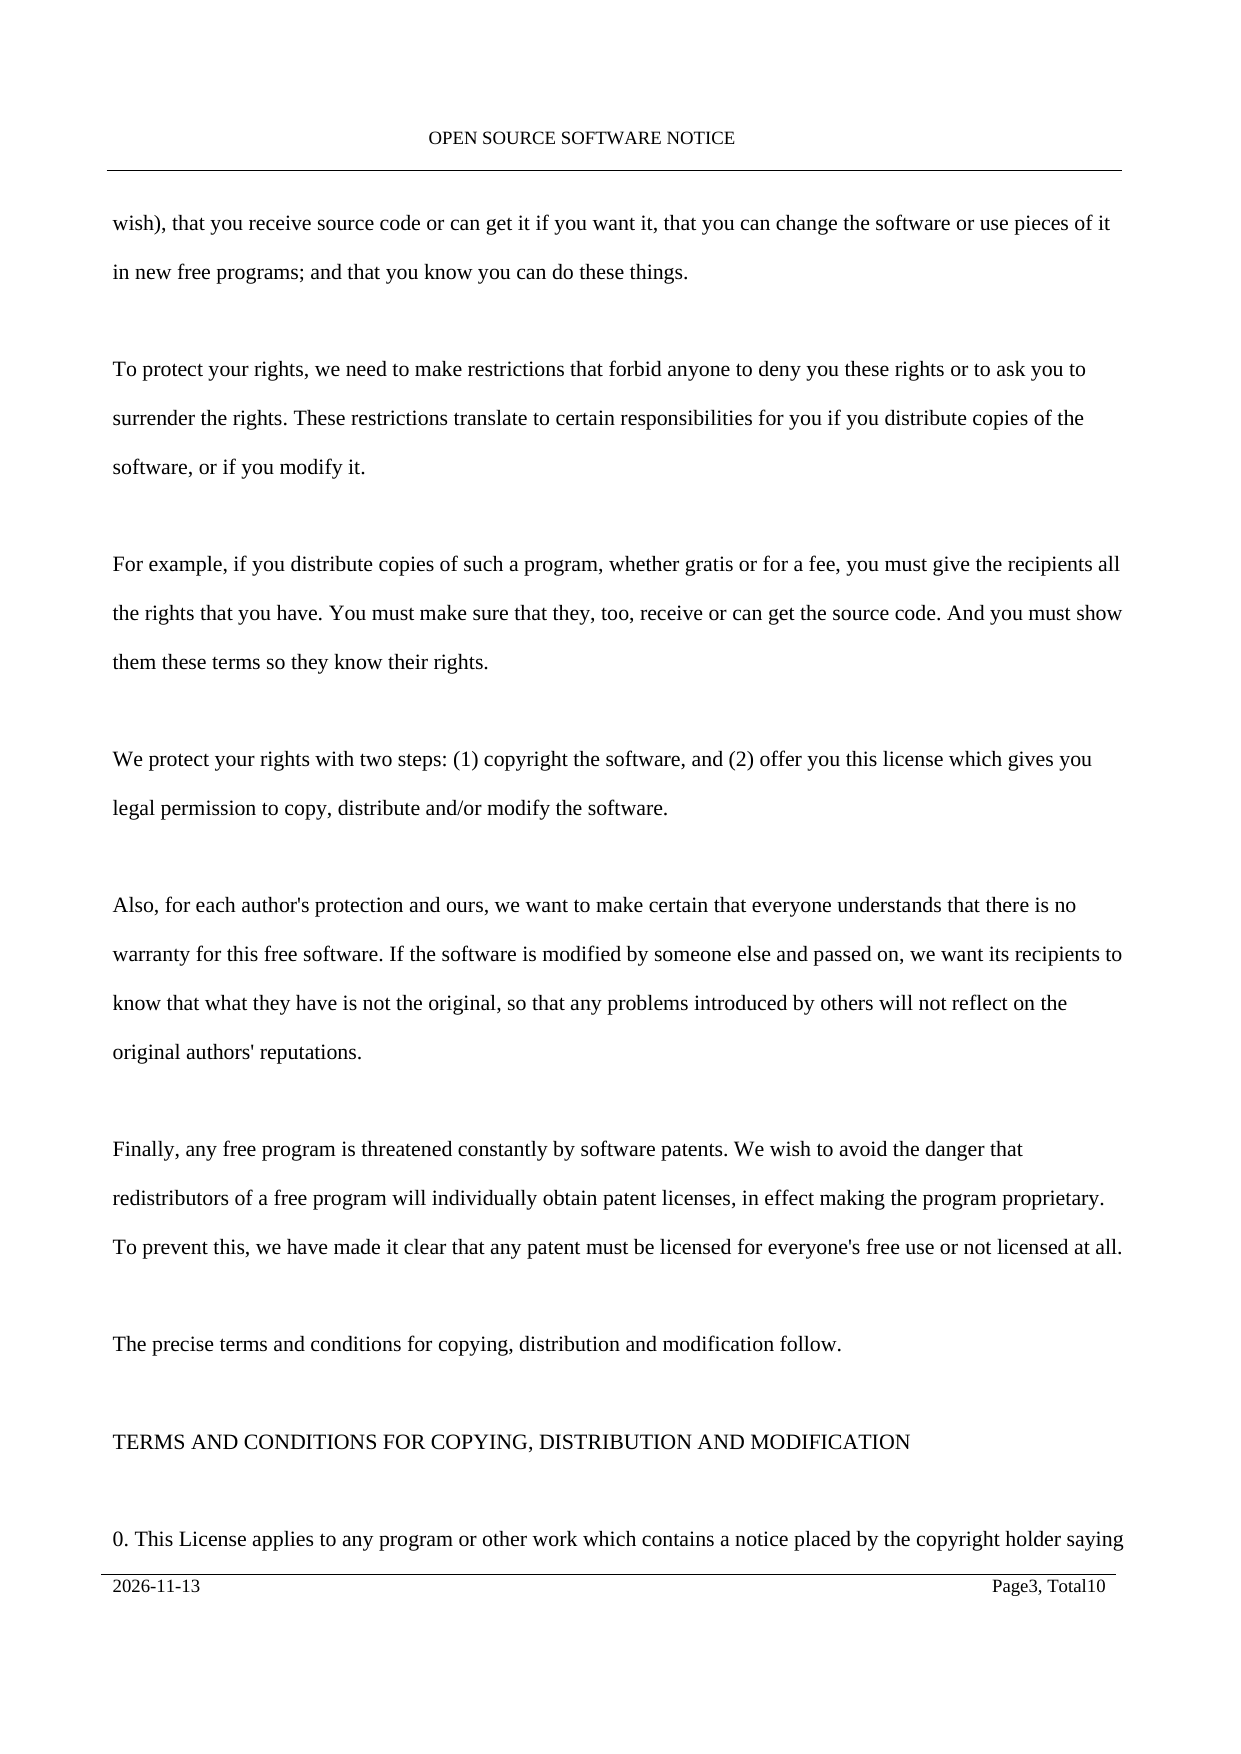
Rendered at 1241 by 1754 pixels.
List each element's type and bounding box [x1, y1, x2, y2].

text [112, 206, 1128, 1555]
